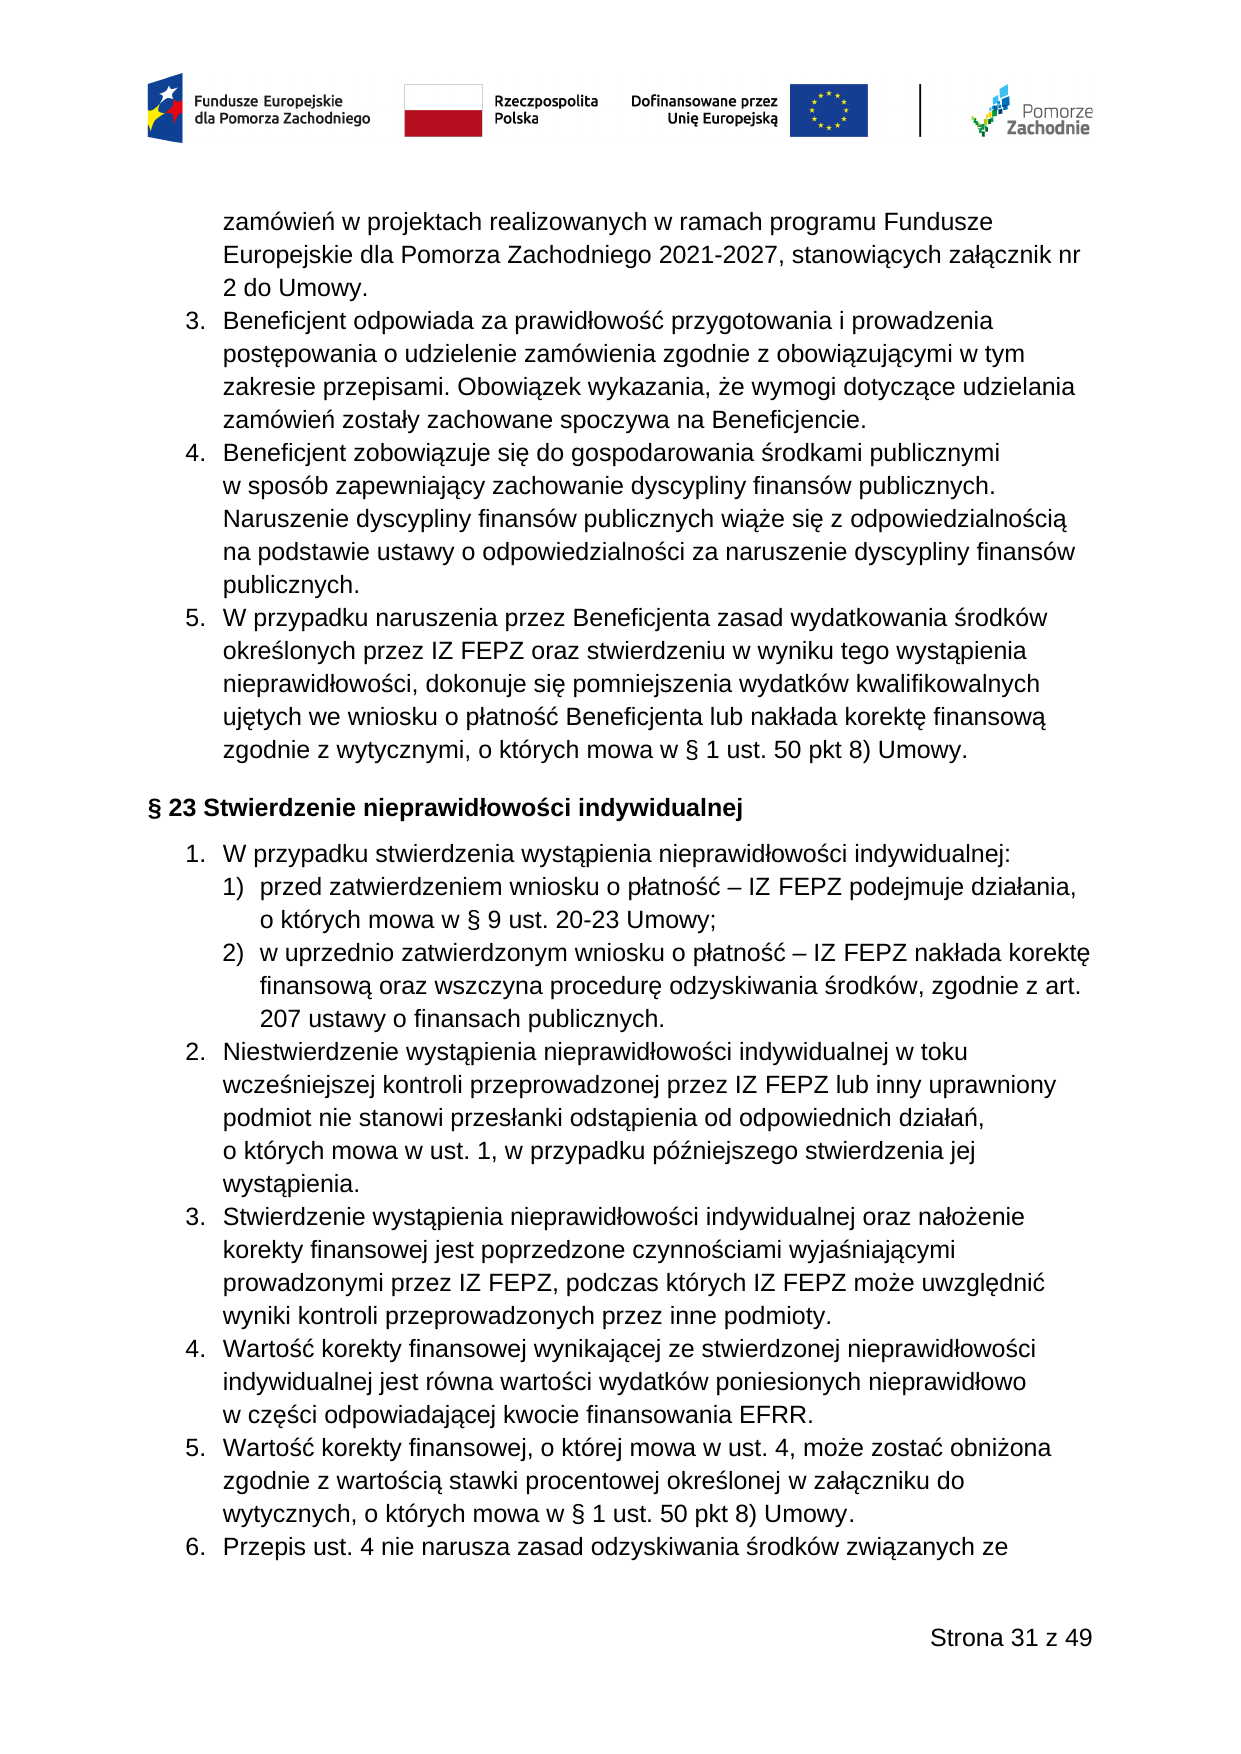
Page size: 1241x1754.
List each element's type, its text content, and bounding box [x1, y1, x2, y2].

text Wartość korekty finansowej, o której mowa w ust. 4, może zostać obniżona zgodnie z wartością stawki procentowej określonej w załączniku do wytycznych, o których mowa w § 1 ust. 50 pkt 8) Umowy. [185, 1433, 1092, 1528]
list W przypadku naruszenia przez Beneficjenta zasad wydatkowania środków określonych przez IZ FEPZ oraz stwierdzeniu w wyniku tego wystąpienia nieprawidłowości, dokonuje się pomniejszenia wydatków kwalifikowalnych ujętych we wniosku o płatność Beneficjenta lub nakłada korektę finansową zgodnie z wytycznymi, o których mowa w § 1 ust. 50 pkt 8) Umowy. [185, 603, 1092, 764]
subtitle § 23 Stwierdzenie nieprawidłowości indywidualnej [148, 793, 1092, 822]
list W przypadku stwierdzenia wystąpienia nieprawidłowości indywidualnej: [185, 839, 1092, 867]
list w uprzednio zatwierdzonym wniosku o płatność – IZ FEPZ nakłada korektę finansową oraz wszczyna procedurę odzyskiwania środków, zgodnie z art. 207 ustawy o finansach publicznych. [222, 938, 1092, 1032]
picture [147, 73, 1093, 143]
text Niestwierdzenie wystąpienia nieprawidłowości indywidualnej w toku wcześniejszej kontroli przeprowadzonej przez IZ FEPZ lub inny uprawniony podmiot nie stanowi przesłanki odstąpienia od odpowiednich działań, o których mowa w ust. 1, w przypadku późniejszego stwierdzenia jej wystąpienia. [185, 1037, 1092, 1198]
text Przepis ust. 4 nie narusza zasad odzyskiwania środków związanych ze stwierdzoną nieprawidłowością indywidualną, pochodzących z innych źródeł. [185, 1532, 1092, 1561]
list przed zatwierdzeniem wniosku o płatność – IZ FEPZ podejmuje działania, o których mowa w § 9 ust. 20-23 Umowy; [222, 872, 1092, 933]
text Wartość korekty finansowej wynikającej ze stwierdzonej nieprawidłowości indywidualnej jest równa wartości wydatków poniesionych nieprawidłowo w części odpowiadającej kwocie finansowania EFRR. [185, 1334, 1092, 1429]
list Beneficjent odpowiada za prawidłowość przygotowania i prowadzenia postępowania o udzielenie zamówienia zgodnie z obowiązującymi w tym zakresie przepisami. Obowiązek wykazania, że wymogi dotyczące udzielania zamówień zostały zachowane spoczywa na Beneficjencie. [185, 306, 1092, 434]
text Stwierdzenie wystąpienia nieprawidłowości indywidualnej oraz nałożenie korekty finansowej jest poprzedzone czynnościami wyjaśniającymi prowadzonymi przez IZ FEPZ, podczas których IZ FEPZ może uwzględnić wyniki kontroli przeprowadzonych przez inne podmioty. [185, 1202, 1092, 1330]
list Beneficjent zobowiązuje się do gospodarowania środkami publicznymi w sposób zapewniający zachowanie dyscypliny finansów publicznych. Naruszenie dyscypliny finansów publicznych wiąże się z odpowiedzialnością na podstawie ustawy o odpowiedzialności za naruszenie dyscypliny finansów publicznych. [185, 438, 1092, 599]
